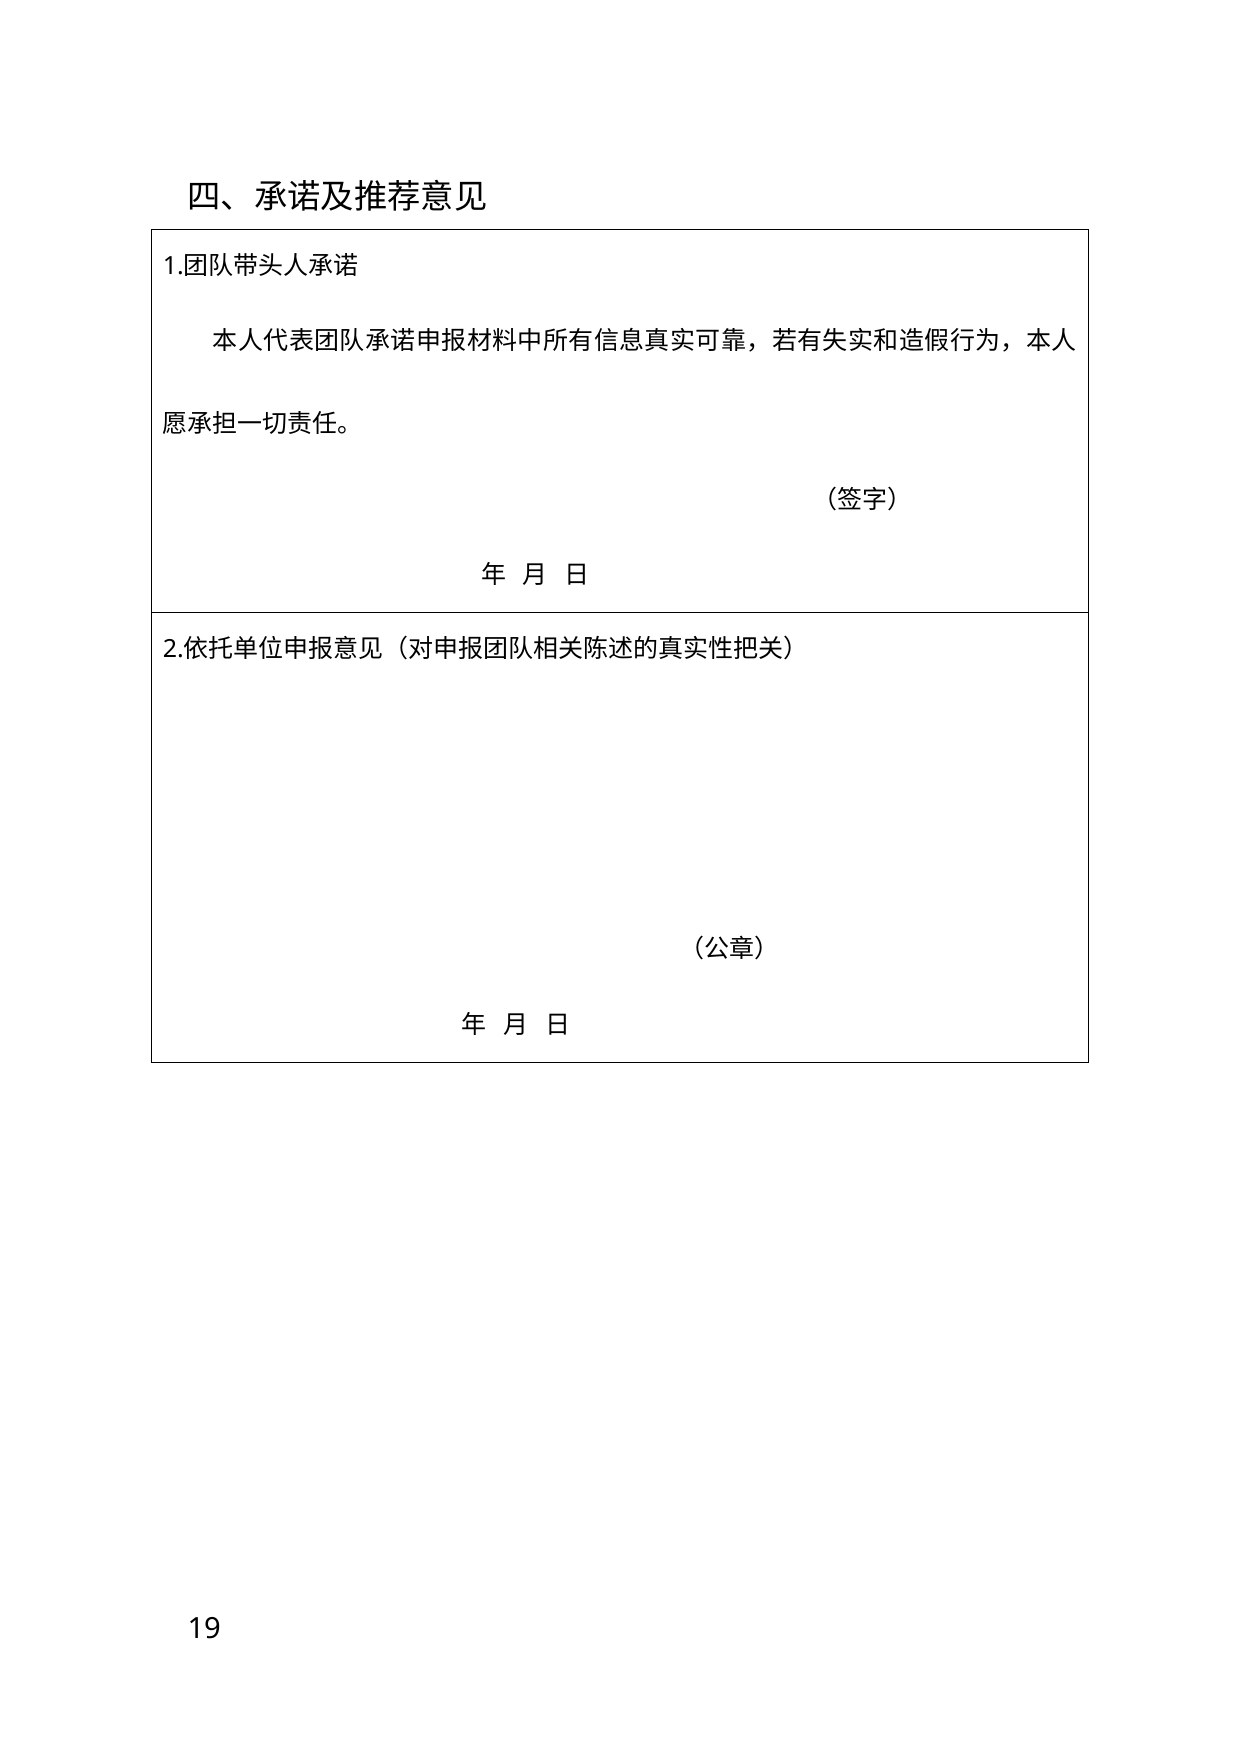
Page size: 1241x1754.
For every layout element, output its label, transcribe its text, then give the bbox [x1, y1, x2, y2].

table_header 1.团队带头人承诺 本人代表团队承诺申报材料中所有信息真实可靠，若有失实和造假行为，本人愿承担一切责任。 （签字） 年 月 日 [152, 230, 1088, 612]
text 四、承诺及推荐意见 [187, 162, 1052, 229]
table_cell 2.依托单位申报意见（对申报团队相关陈述的真实性把关） （公章） 年 月 日 [152, 613, 1088, 1062]
